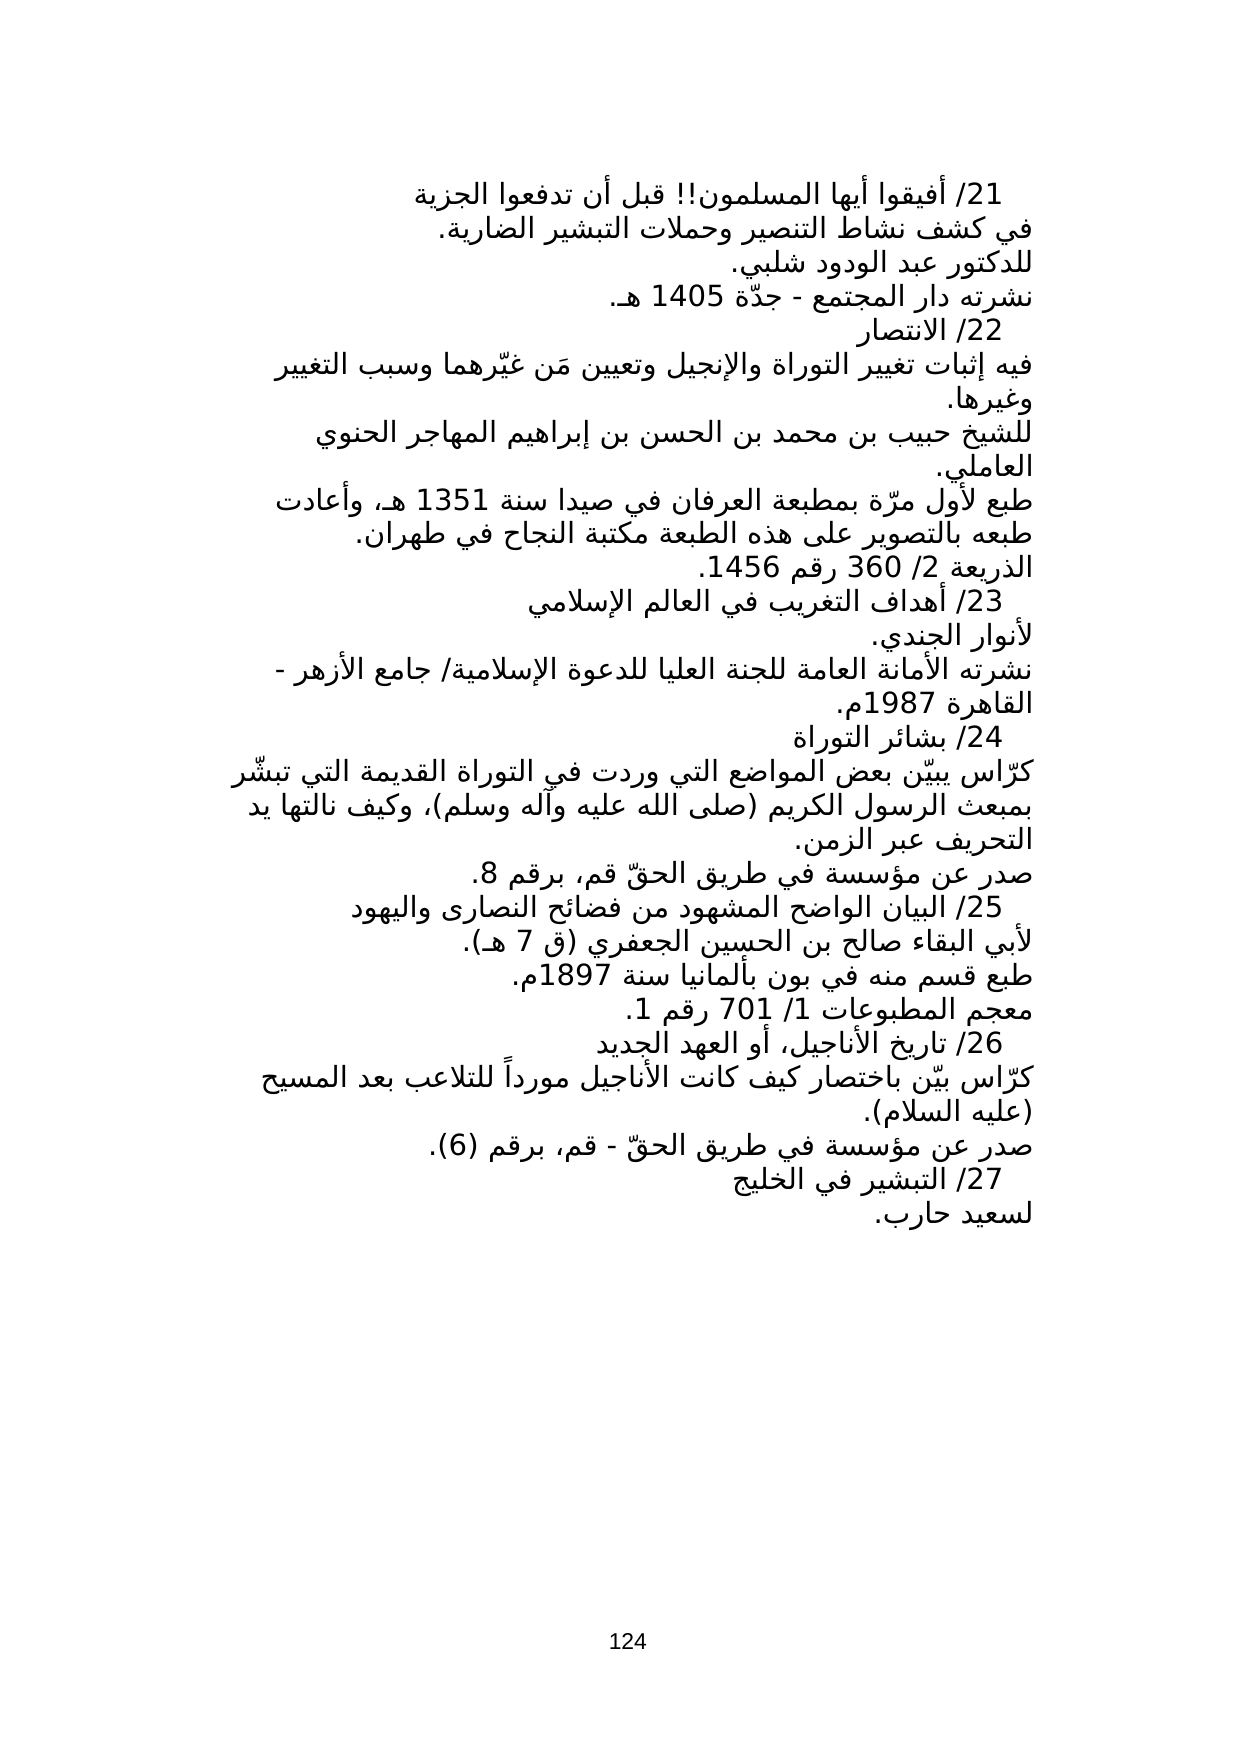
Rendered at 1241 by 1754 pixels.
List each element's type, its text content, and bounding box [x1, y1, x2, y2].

text طبع قسم منه في بون بألمانيا سنة 1897م. [222, 958, 1033, 992]
text معجم المطبوعات 1/ 701 رقم 1. [222, 992, 1033, 1026]
text كرّاس بيّن باختصار كيف كانت الأناجيل مورداً للتلاعب بعد المسيح (عليه السلام). [222, 1060, 1033, 1128]
text لأنوار الجندي. [222, 619, 1033, 653]
text نشرته دار المجتمع - جدّة 1405 هـ. [222, 279, 1033, 313]
text في كشف نشاط التنصير وحملات التبشير الضارية. [222, 211, 1033, 245]
text طبع لأول مرّة بمطبعة العرفان في صيدا سنة 1351 هـ، وأعادت طبعه بالتصوير على هذه الطبعة مكتبة النجاح في طهران. [222, 483, 1033, 551]
text 22/ الانتصار [222, 313, 1033, 347]
text 25/ البيان الواضح المشهود من فضائح النصارى واليهود [222, 890, 1033, 924]
text 23/ أهداف التغريب في العالم الإسلامي [222, 585, 1033, 619]
text للدكتور عبد الودود شلبي. [222, 245, 1033, 279]
text صدر عن مؤسسة في طريق الحقّ قم، برقم 8. [222, 856, 1033, 890]
text 27/ التبشير في الخليج [222, 1162, 1033, 1196]
text 21/ أفيقوا أيها المسلمون!! قبل أن تدفعوا الجزية [222, 177, 1033, 211]
text للشيخ حبيب بن محمد بن الحسن بن إبراهيم المهاجر الحنوي العاملي. [222, 415, 1033, 483]
text صدر عن مؤسسة في طريق الحقّ - قم، برقم (6). [222, 1128, 1033, 1162]
text 24/ بشائر التوراة [222, 721, 1033, 754]
text 26/ تاريخ الأناجيل، أو العهد الجديد [222, 1026, 1033, 1060]
text لسعيد حارب. [222, 1196, 1033, 1230]
text فيه إثبات تغيير التوراة والإنجيل وتعيين مَن غيّرهما وسبب التغيير وغيرها. [222, 347, 1033, 415]
text نشرته الأمانة العامة للجنة العليا للدعوة الإسلامية/ جامع الأزهر - القاهرة 1987م. [222, 653, 1033, 721]
text كرّاس يبيّن بعض المواضع التي وردت في التوراة القديمة التي تبشّر بمبعث الرسول الكريم (صلى الله عليه وآله وسلم)، وكيف نالتها يد التحريف عبر الزمن. [222, 754, 1033, 856]
text لأبي البقاء صالح بن الحسين الجعفري (ق 7 هـ). [222, 924, 1033, 958]
text الذريعة 2/ 360 رقم 1456. [222, 551, 1033, 585]
